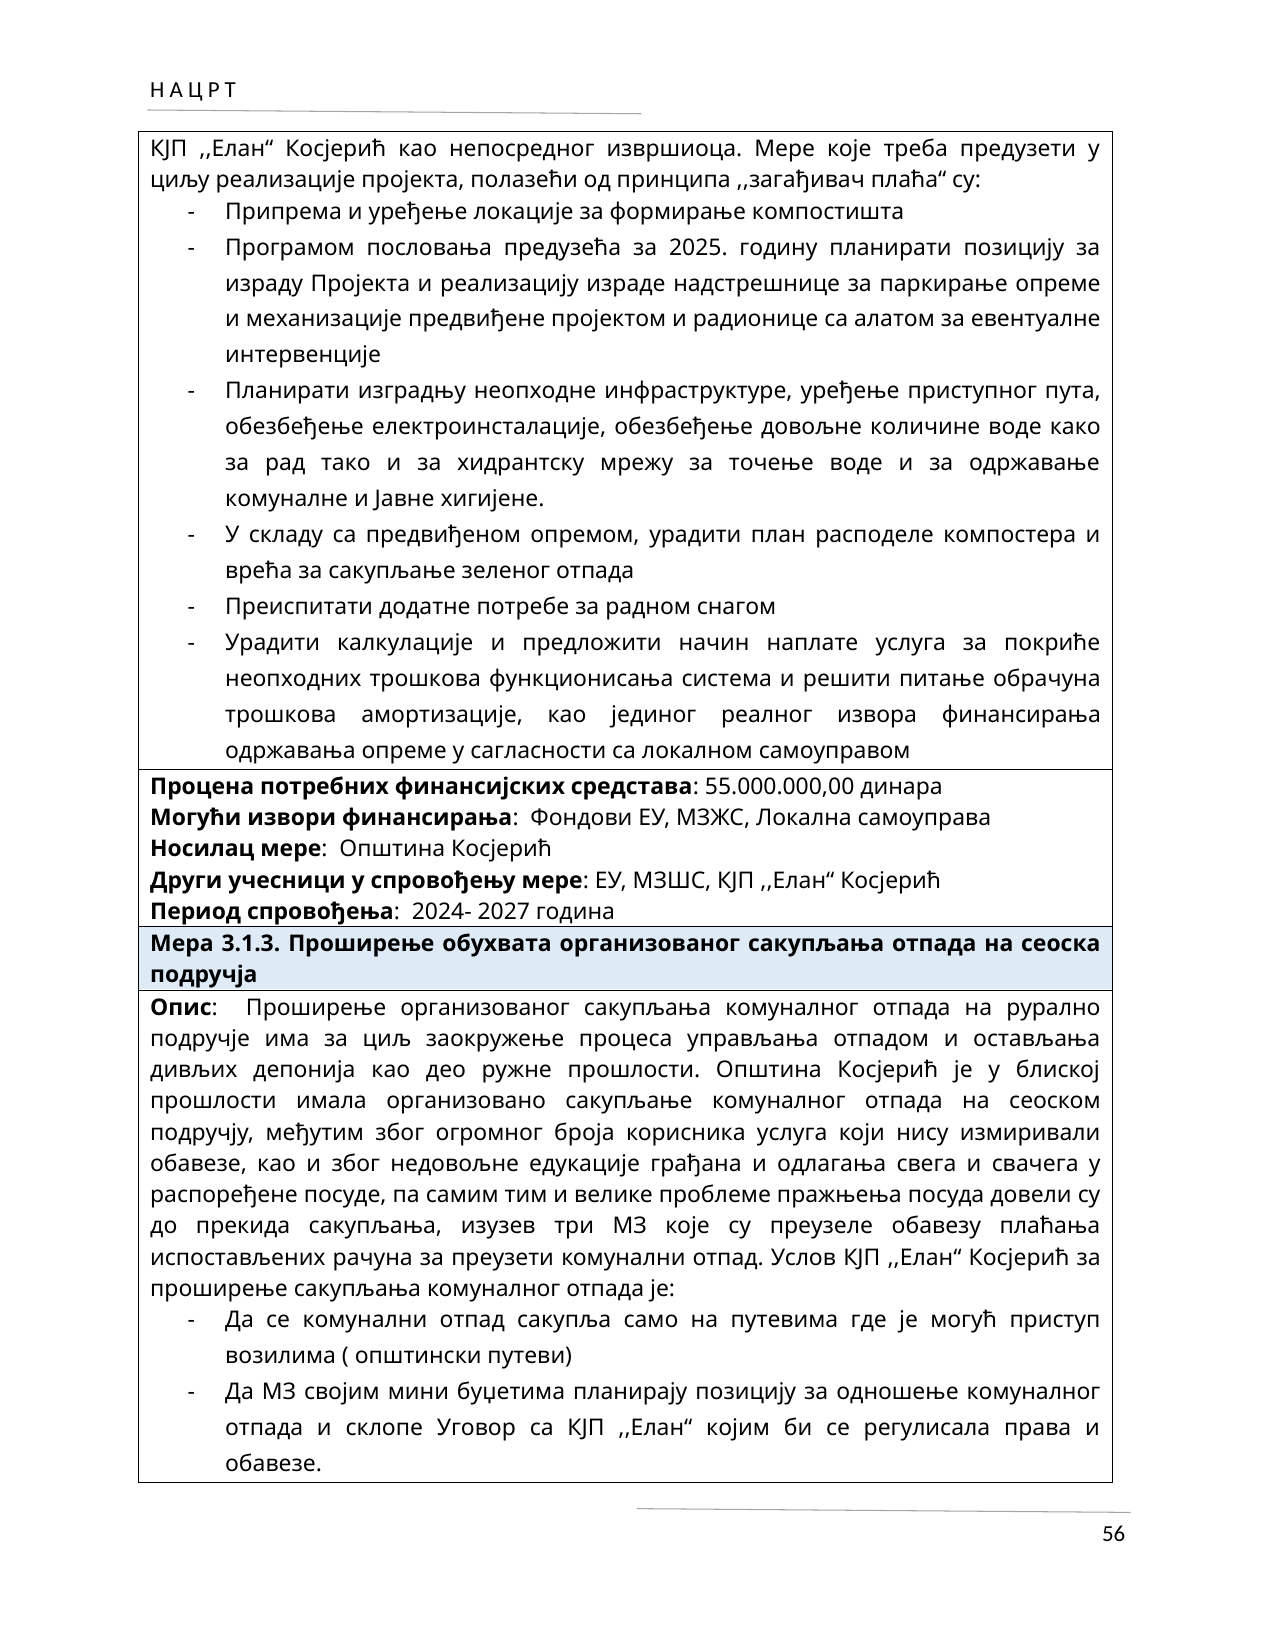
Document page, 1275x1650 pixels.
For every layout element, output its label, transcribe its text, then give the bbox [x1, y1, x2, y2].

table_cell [139, 991, 1112, 1482]
table_cell Мера 3.1.3. Проширење обухвата организованог сакупљања отпада на сеоска подручја [139, 927, 1112, 989]
table_cell Процена потребних финансијских средстава: 55.000.000,00 динара Могући извори финансирања: Фондови ЕУ, МЗЖС, Локална самоуправа Носилац мере: Општина Косјерић Други учесници у спровођењу мере: ЕУ, МЗШС, КЈП ,,Елан“ Косјерић Период спровођења: 2024- 2027 година [139, 770, 1112, 926]
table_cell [139, 132, 1112, 769]
